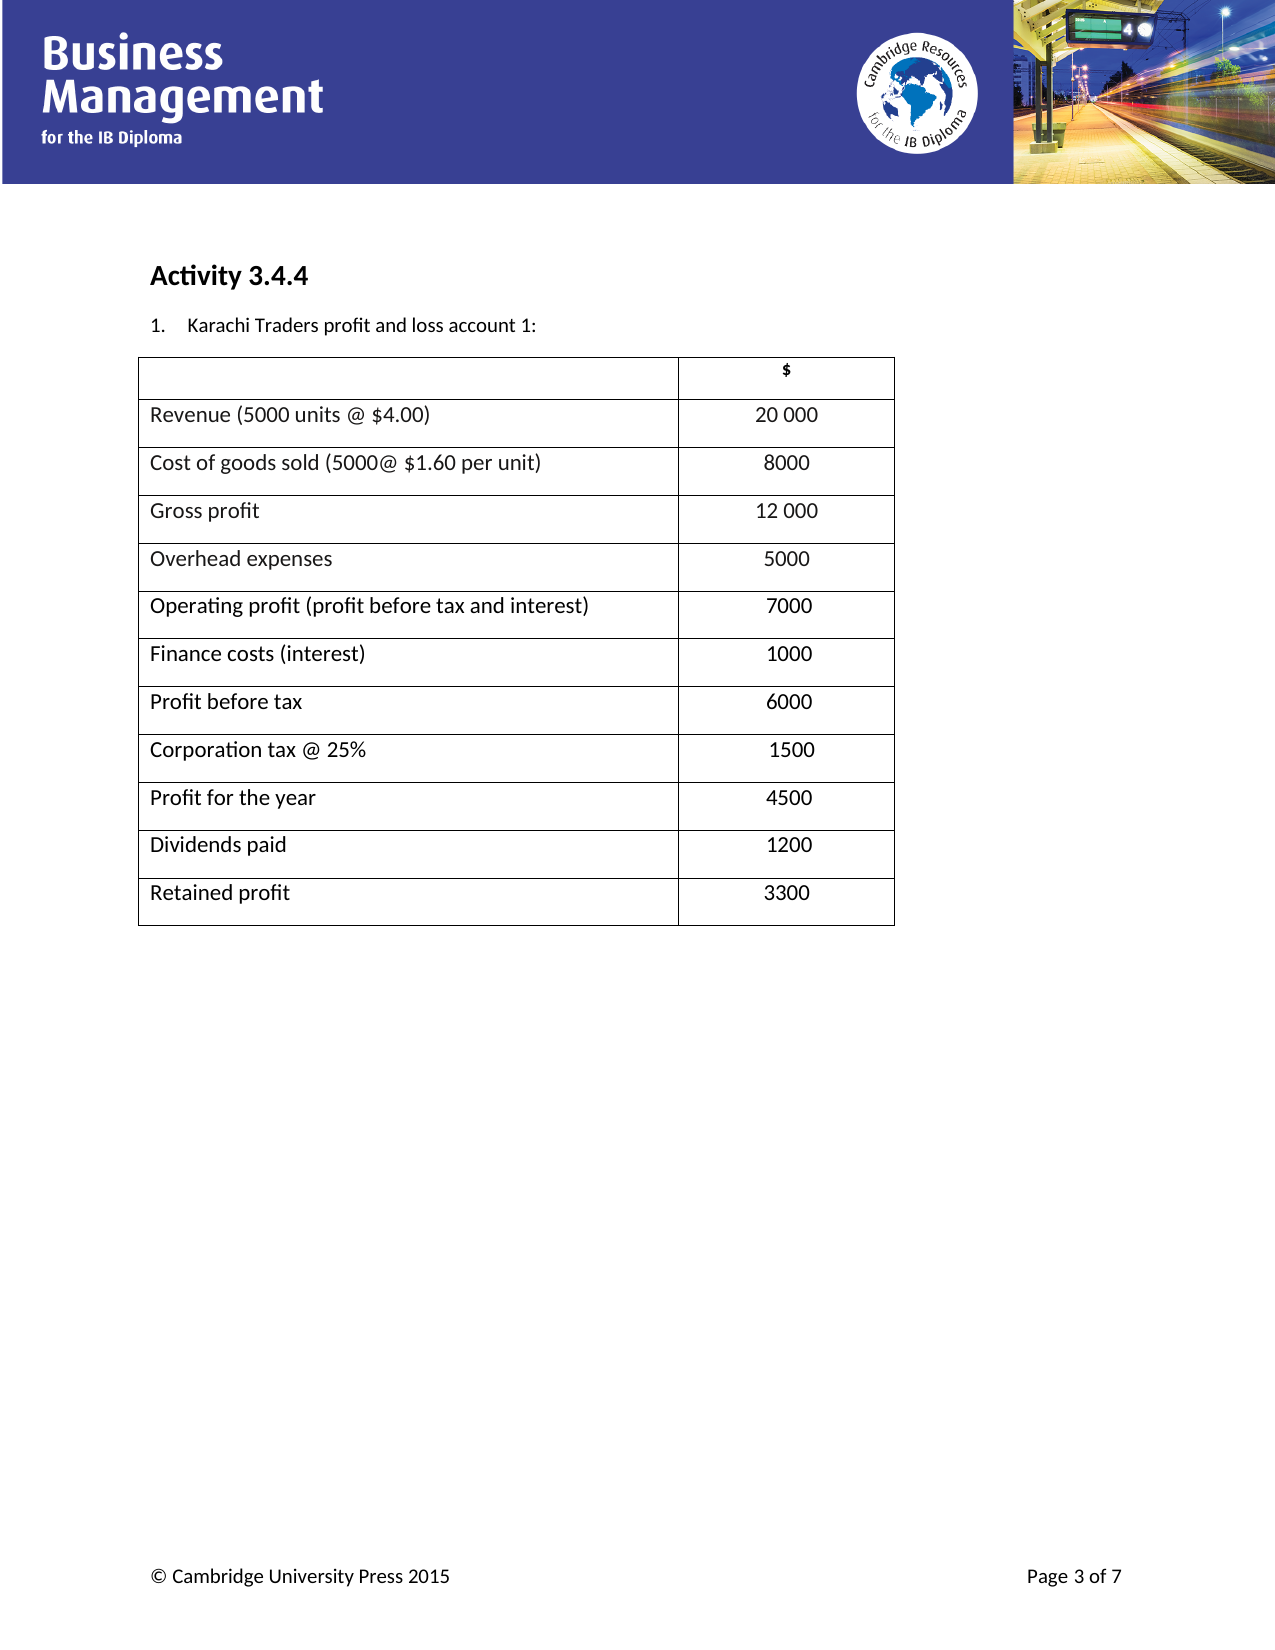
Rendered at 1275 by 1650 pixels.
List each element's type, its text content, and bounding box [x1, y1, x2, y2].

table_cell Finance costs (interest) [139, 639, 678, 686]
table_cell 1500 [679, 735, 894, 782]
table_cell 12 000 [679, 496, 894, 543]
table_cell Profit for the year [139, 783, 678, 829]
text Activity 3.4.4 [150, 257, 1125, 293]
table_cell Gross profit [139, 496, 678, 543]
table_cell 3300 [679, 879, 894, 925]
table_cell 5000 [679, 544, 894, 591]
table_cell Revenue (5000 units @ $4.00) [139, 400, 678, 447]
table_cell Dividends paid [139, 831, 678, 877]
table_cell 20 000 [679, 400, 894, 447]
table_cell 6000 [679, 687, 894, 734]
table_cell 1000 [679, 639, 894, 686]
table_cell 8000 [679, 448, 894, 495]
table_cell Cost of goods sold (5000@ $1.60 per unit) [139, 448, 678, 495]
table_cell Overhead expenses [139, 544, 678, 591]
table_cell Corporation tax @ 25% [139, 735, 678, 782]
table_cell Profit before tax [139, 687, 678, 734]
table_cell 4500 [679, 783, 894, 829]
table_header [139, 358, 678, 399]
picture [2, 0, 1275, 184]
table_header $ [679, 358, 894, 399]
list Karachi Traders profit and loss account 1: [150, 312, 1125, 338]
table_cell Retained profit [139, 879, 678, 925]
table_cell 1200 [679, 831, 894, 877]
table_cell Operating profit (profit before tax and interest) [139, 592, 678, 638]
table_cell 7000 [679, 592, 894, 638]
